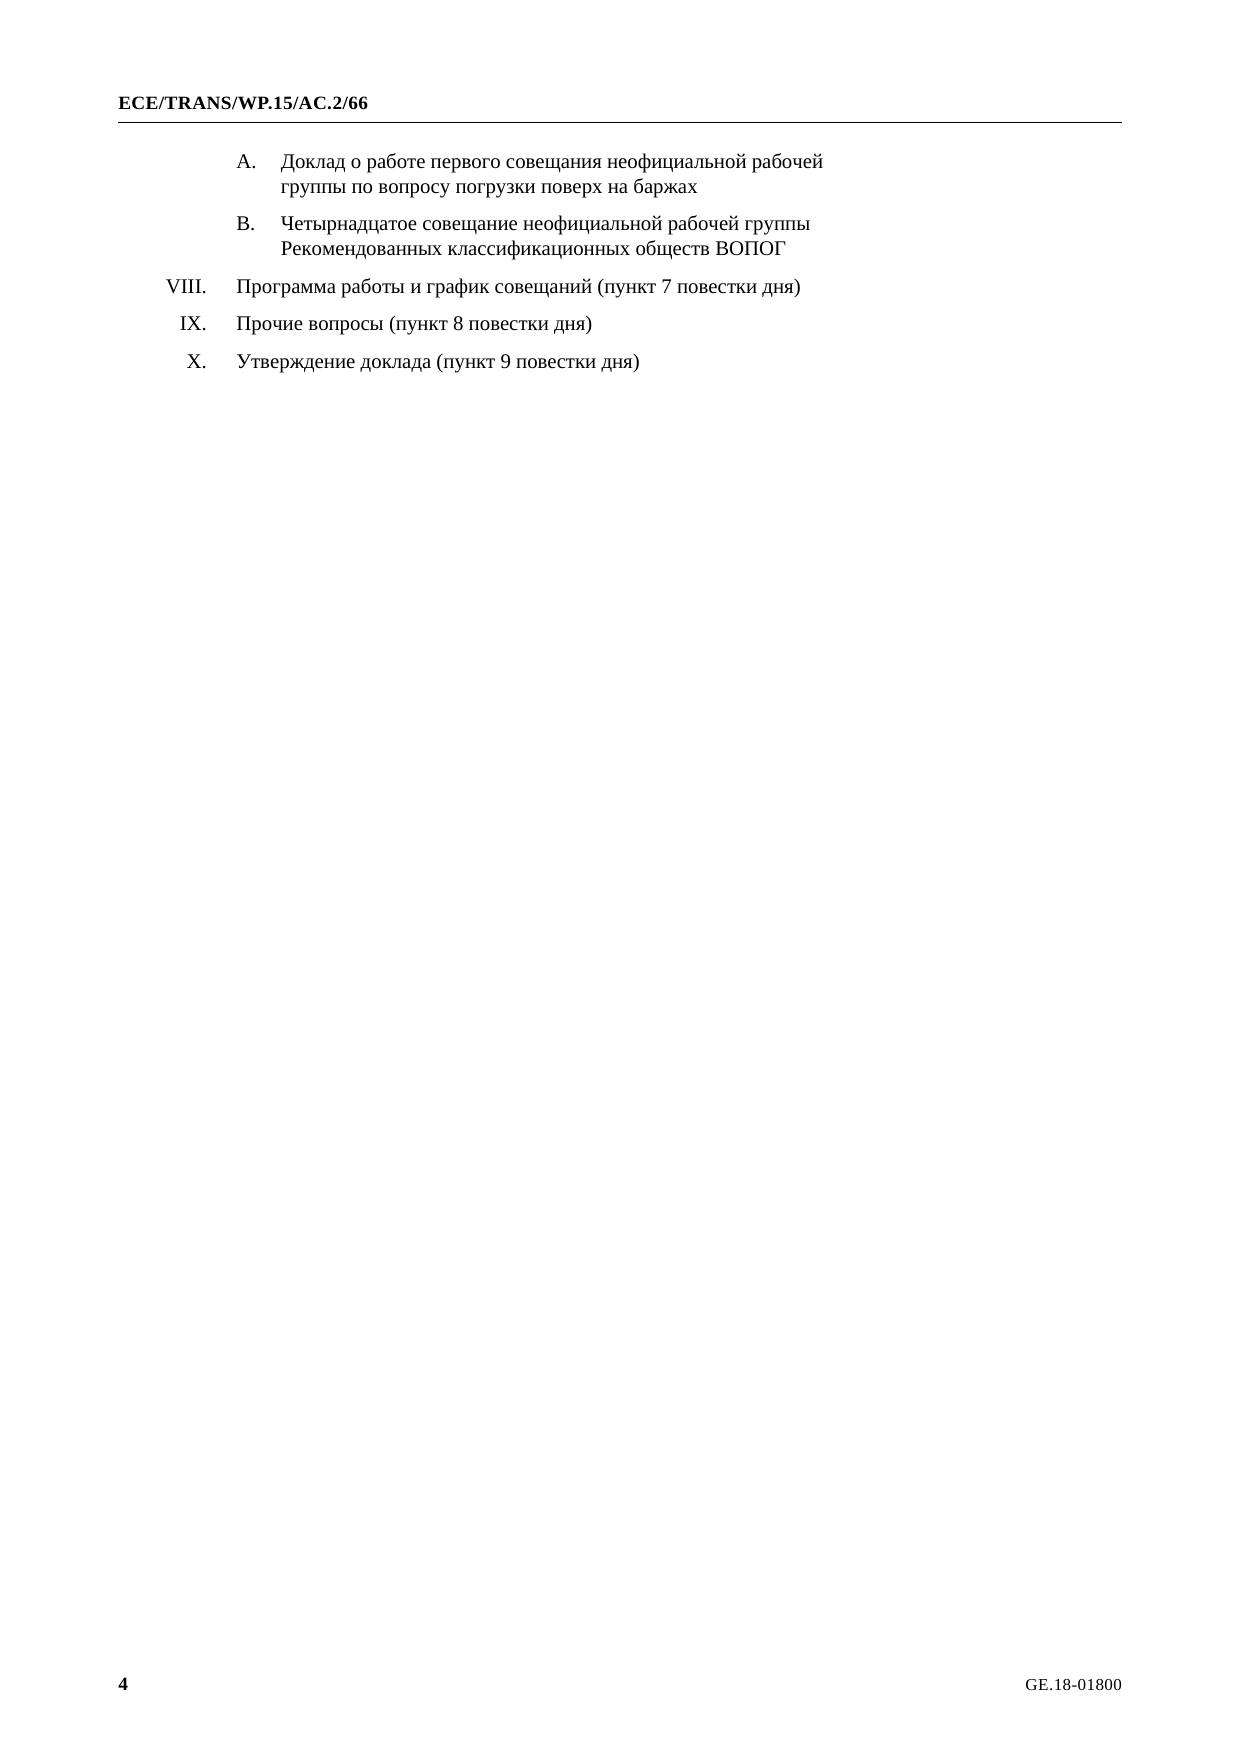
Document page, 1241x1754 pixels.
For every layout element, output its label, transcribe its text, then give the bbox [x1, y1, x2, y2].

text VIII. Программа работы и график совещаний (пункт 7 повестки дня) 83–84 17 [118, 273, 1122, 298]
text A. Доклад о работе первого совещания неофициальной рабочей группы по вопросу погрузки поверх на баржах 77–81 16 [118, 148, 1122, 198]
text B. Четырнадцатое совещание неофициальной рабочей группы Рекомендованных классификационных обществ ВОПОГ 82 17 [118, 210, 1122, 260]
text X. Утверждение доклада (пункт 9 повестки дня) 86 17 [118, 348, 1122, 373]
text IX. Прочие вопросы (пункт 8 повестки дня) 85 17 [118, 310, 1122, 335]
